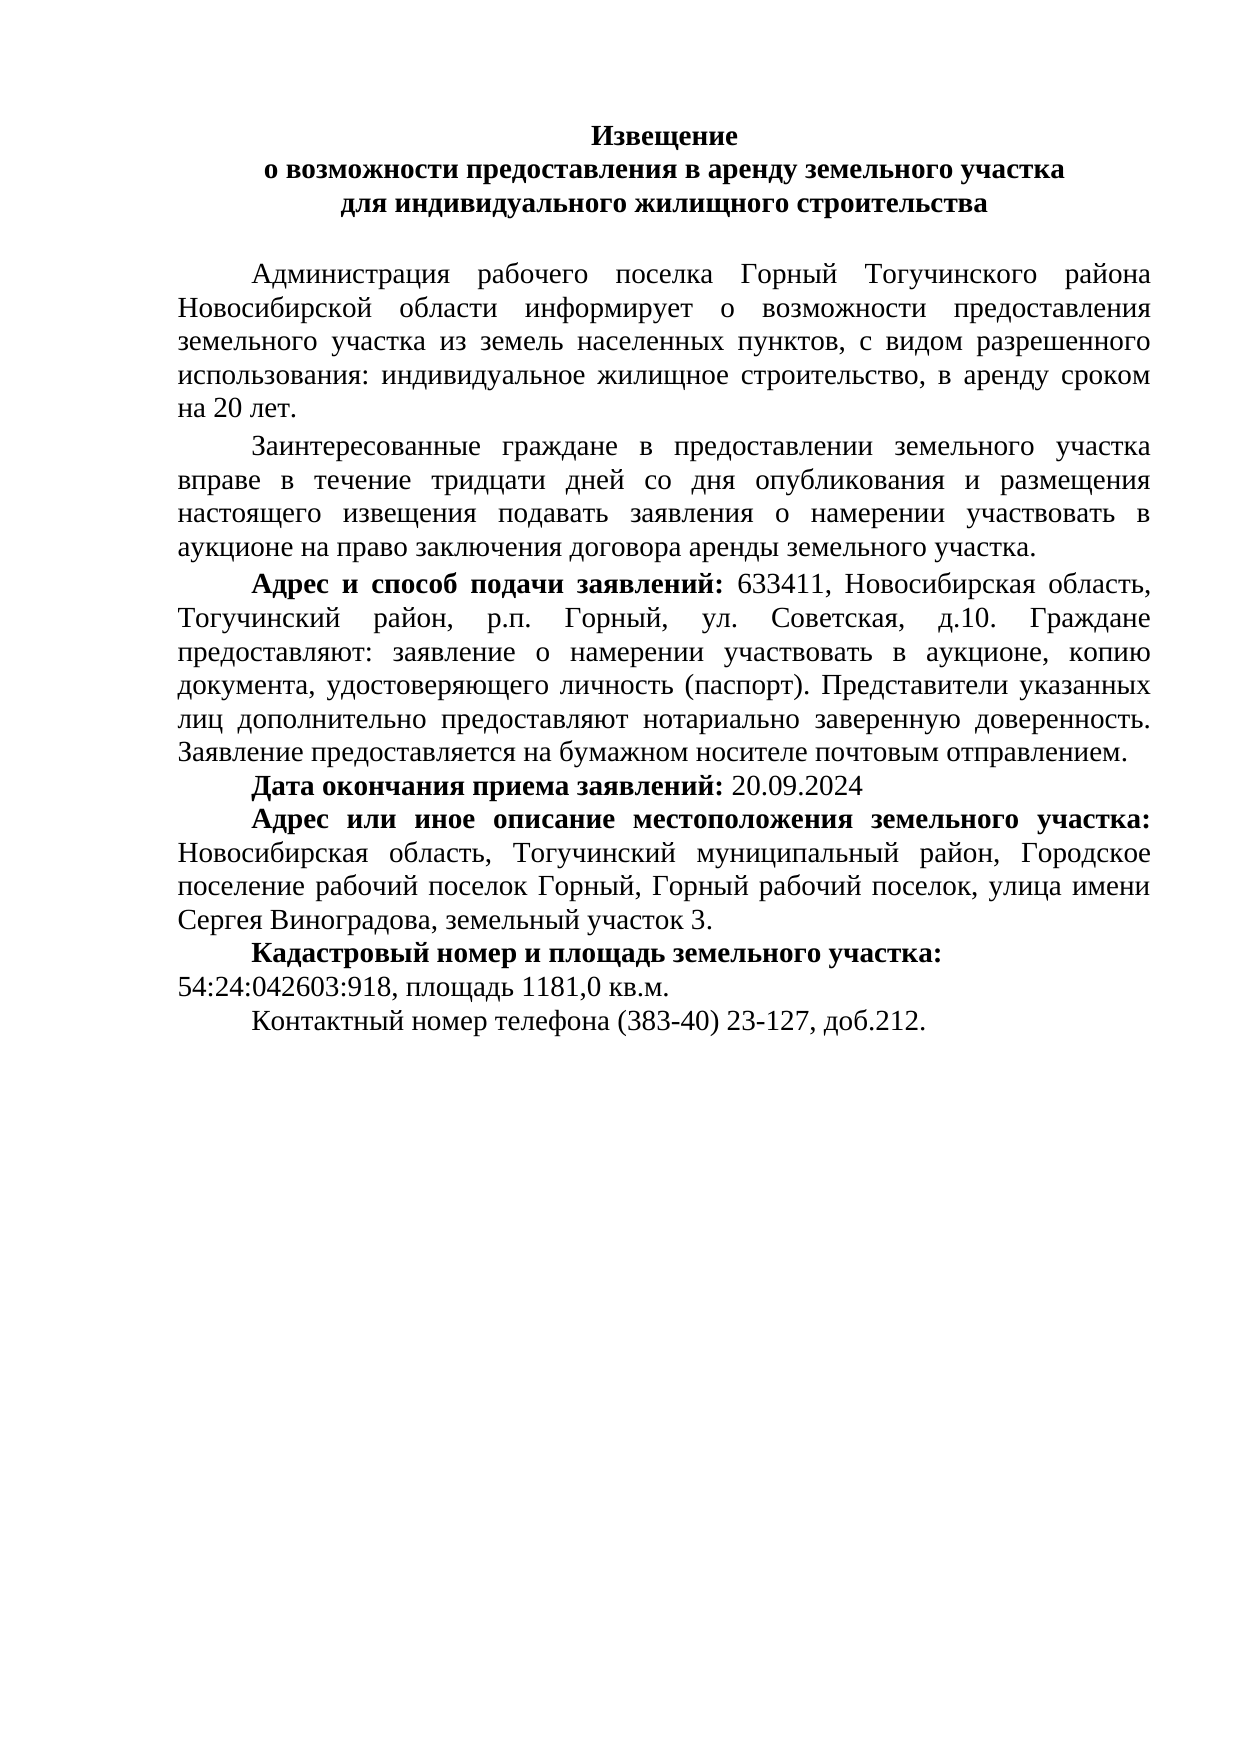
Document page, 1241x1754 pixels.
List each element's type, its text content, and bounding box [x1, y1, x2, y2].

text о возможности предоставления в аренду земельного участка [177, 152, 1152, 185]
text Контактный номер телефона (383-40) 23-127, доб.212. [177, 1003, 1152, 1036]
text Дата окончания приема заявлений: 20.09.2024 [251, 768, 1152, 801]
subtitle Адрес или иное описание местоположения земельного участка: Новосибирская область, Тогучинский муниципальный район, Городское поселение рабочий поселок Горный, Горный рабочий поселок, улица имени Сергея Виноградова, земельный участок 3. [177, 801, 1152, 936]
text Администрация рабочего поселка Горный Тогучинского района Новосибирской области информирует о возможности предоставления земельного участка из земель населенных пунктов, с видом разрешенного использования: индивидуальное жилищное строительство, в аренду сроком на 20 лет. [177, 256, 1152, 424]
text Заинтересованные граждане в предоставлении земельного участка вправе в течение тридцати дней со дня опубликования и размещения настоящего извещения подавать заявления о намерении участвовать в аукционе на право заключения договора аренды земельного участка. [177, 428, 1152, 562]
text для индивидуального жилищного строительства [177, 185, 1152, 219]
text Кадастровый номер и площадь земельного участка: [251, 936, 1152, 969]
text Адрес и способ подачи заявлений: 633411, Новосибирская область, Тогучинский район, р.п. Горный, ул. Советская, д.10. Граждане предоставляют: заявление о намерении участвовать в аукционе, копию документа, удостоверяющего личность (паспорт). Представители указанных лиц дополнительно предоставляют нотариально заверенную доверенность. Заявление предоставляется на бумажном носителе почтовым отправлением. [177, 567, 1152, 768]
text 54:24:042603:918, площадь 1181,0 кв.м. [177, 969, 1152, 1003]
text Извещение [177, 118, 1152, 152]
